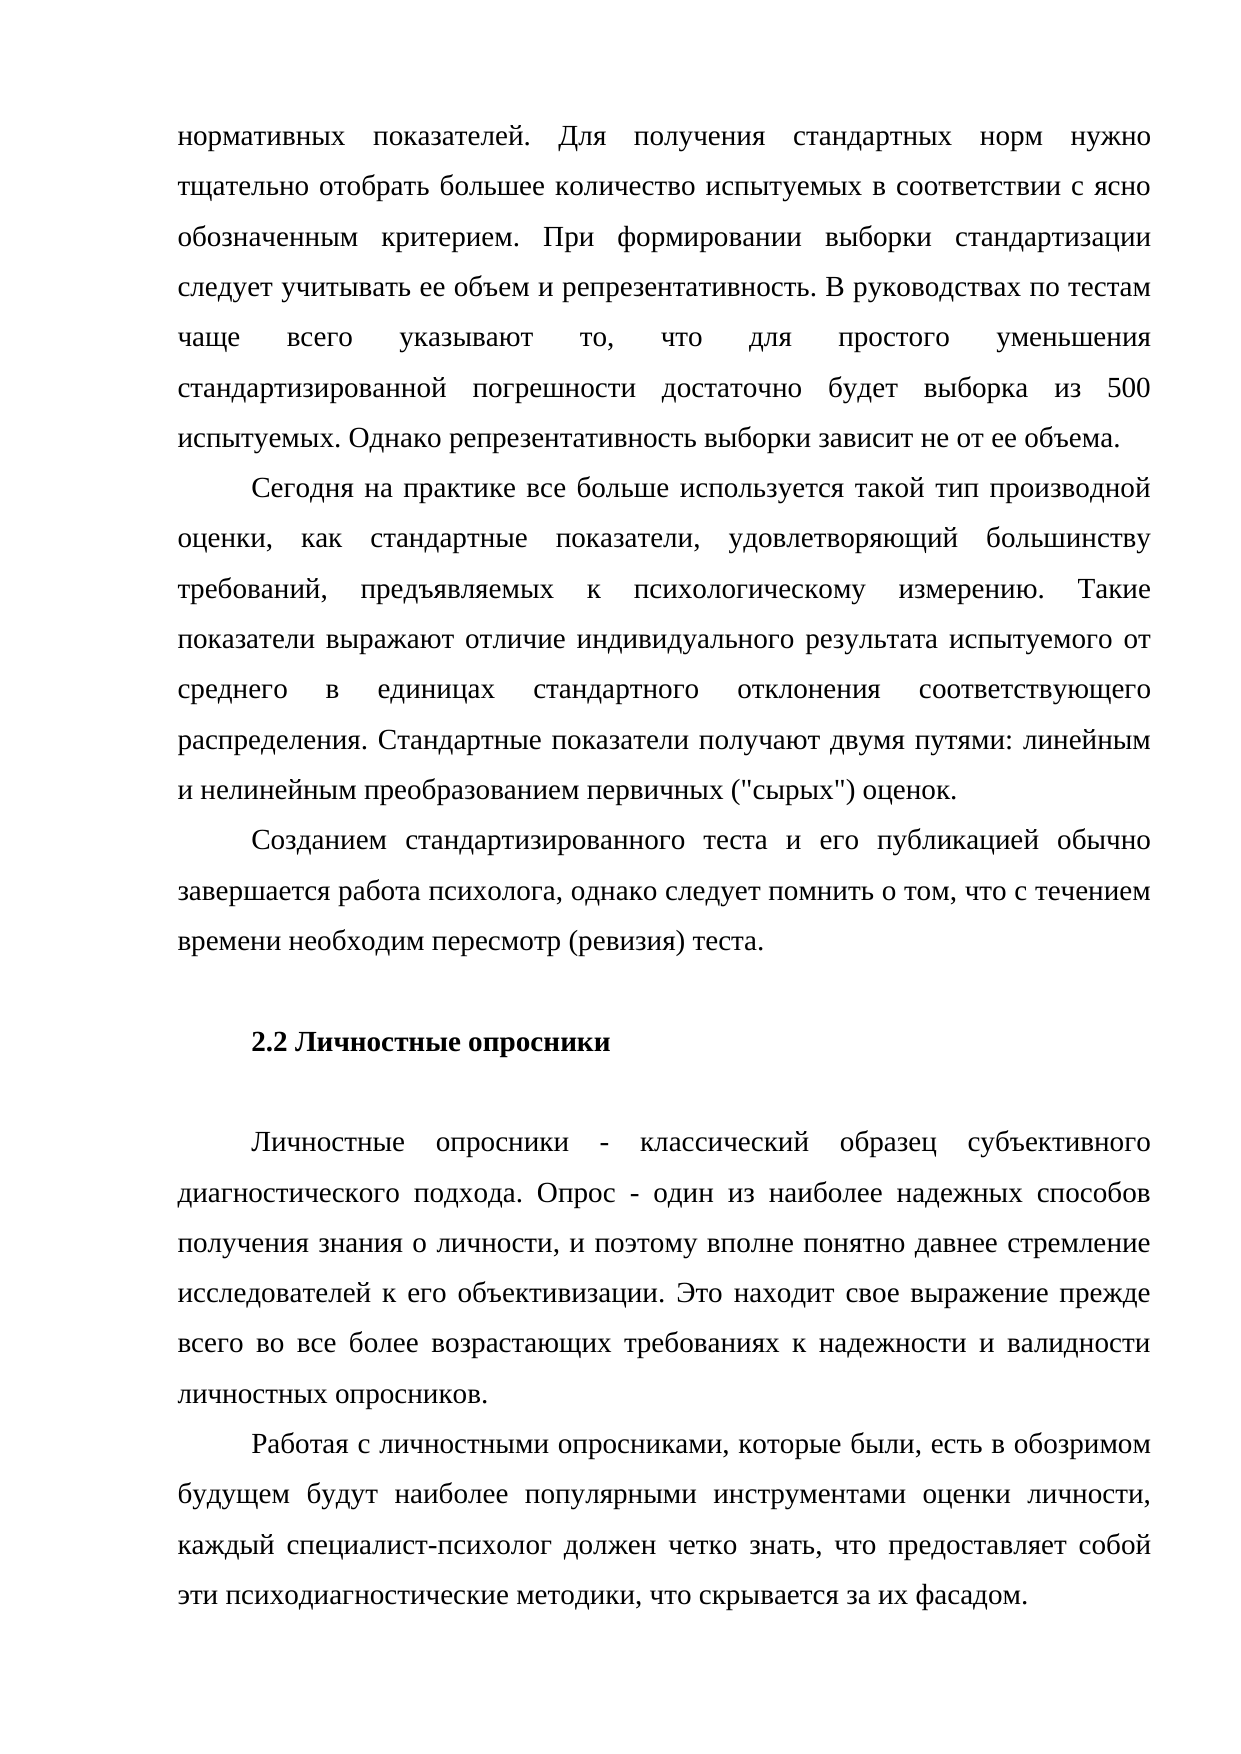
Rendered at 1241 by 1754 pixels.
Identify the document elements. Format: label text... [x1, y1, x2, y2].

text Сегодня на практике все больше используется такой тип производной оценки, как стандартные показатели, удовлетворяющий большинству требований, предъявляемых к психологическому измерению. Такие показатели выражают отличие индивидуального результата испытуемого от среднего в единицах стандартного отклонения соответствующего распределения. Стандартные показатели получают двумя путями: линейным и нелинейным преобразованием первичных ("сырых") оценок. [177, 470, 1152, 806]
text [177, 118, 1152, 453]
text Работая с личностными опросниками, которые были, есть в обозримом будущем будут наиболее популярными инструментами оценки личности, каждый специалист-психолог должен четко знать, что предоставляет собой эти психодиагностические методики, что скрывается за их фасадом. [177, 1426, 1152, 1611]
text Личностные опросники - классический образец субъективного диагностического подхода. Опрос - один из наиболее надежных способов получения знания о личности, и поэтому вполне понятно давнее стремление исследователей к его объективизации. Это находит свое выражение прежде всего во все более возрастающих требованиях к надежности и валидности личностных опросников. [177, 1124, 1152, 1409]
text 2.2 Личностные опросники [177, 1024, 1152, 1057]
text Созданием стандартизированного теста и его публикацией обычно завершается работа психолога, однако следует помнить о том, что с течением времени необходим пересмотр (ревизия) теста. [177, 822, 1152, 957]
